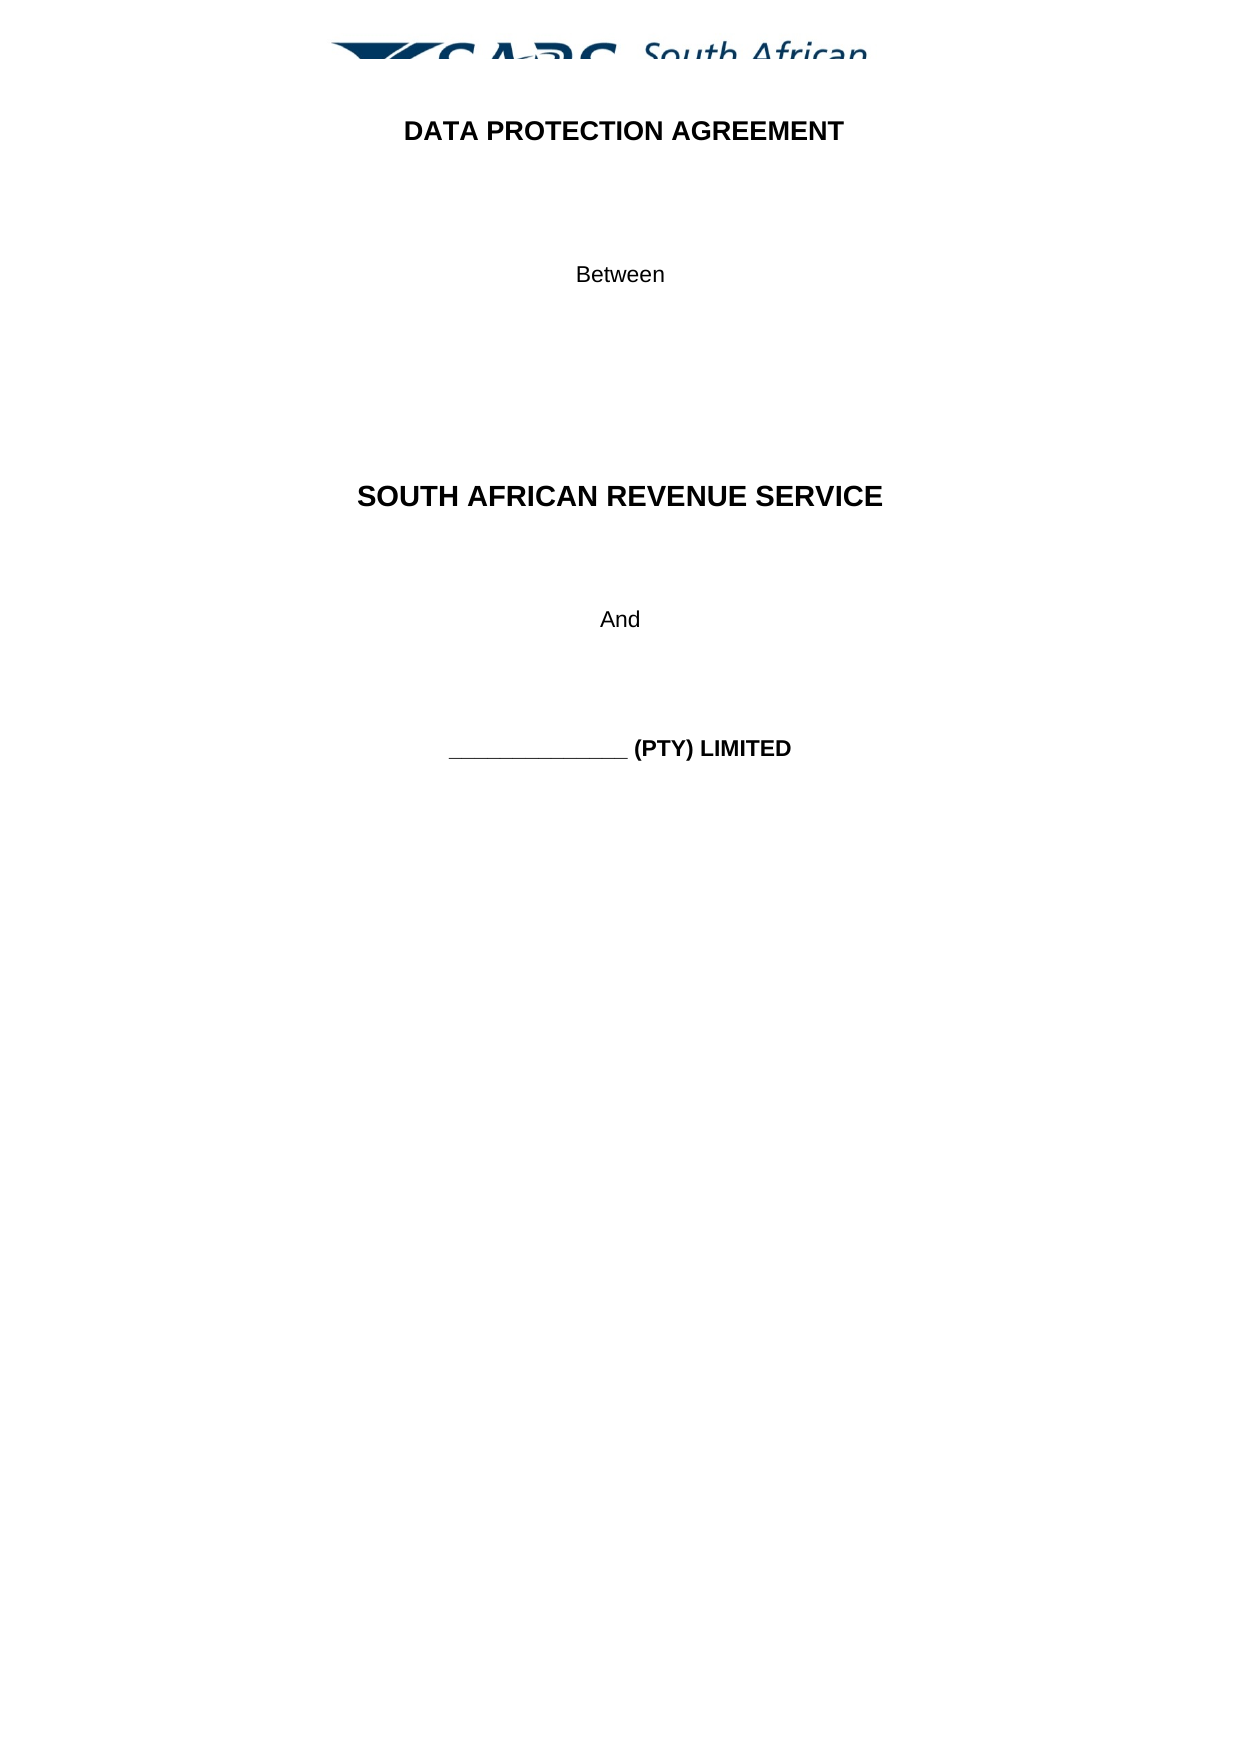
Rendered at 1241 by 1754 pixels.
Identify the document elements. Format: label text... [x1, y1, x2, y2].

text ______________ (PTY) LIMITED [150, 735, 1090, 762]
text Between [150, 261, 1090, 287]
picture [288, 11, 952, 59]
text And [150, 606, 1090, 633]
text DATA PROTECTION AGREEMENT [150, 115, 1090, 146]
text SOUTH AFRICAN REVENUE SERVICE [150, 479, 1090, 513]
